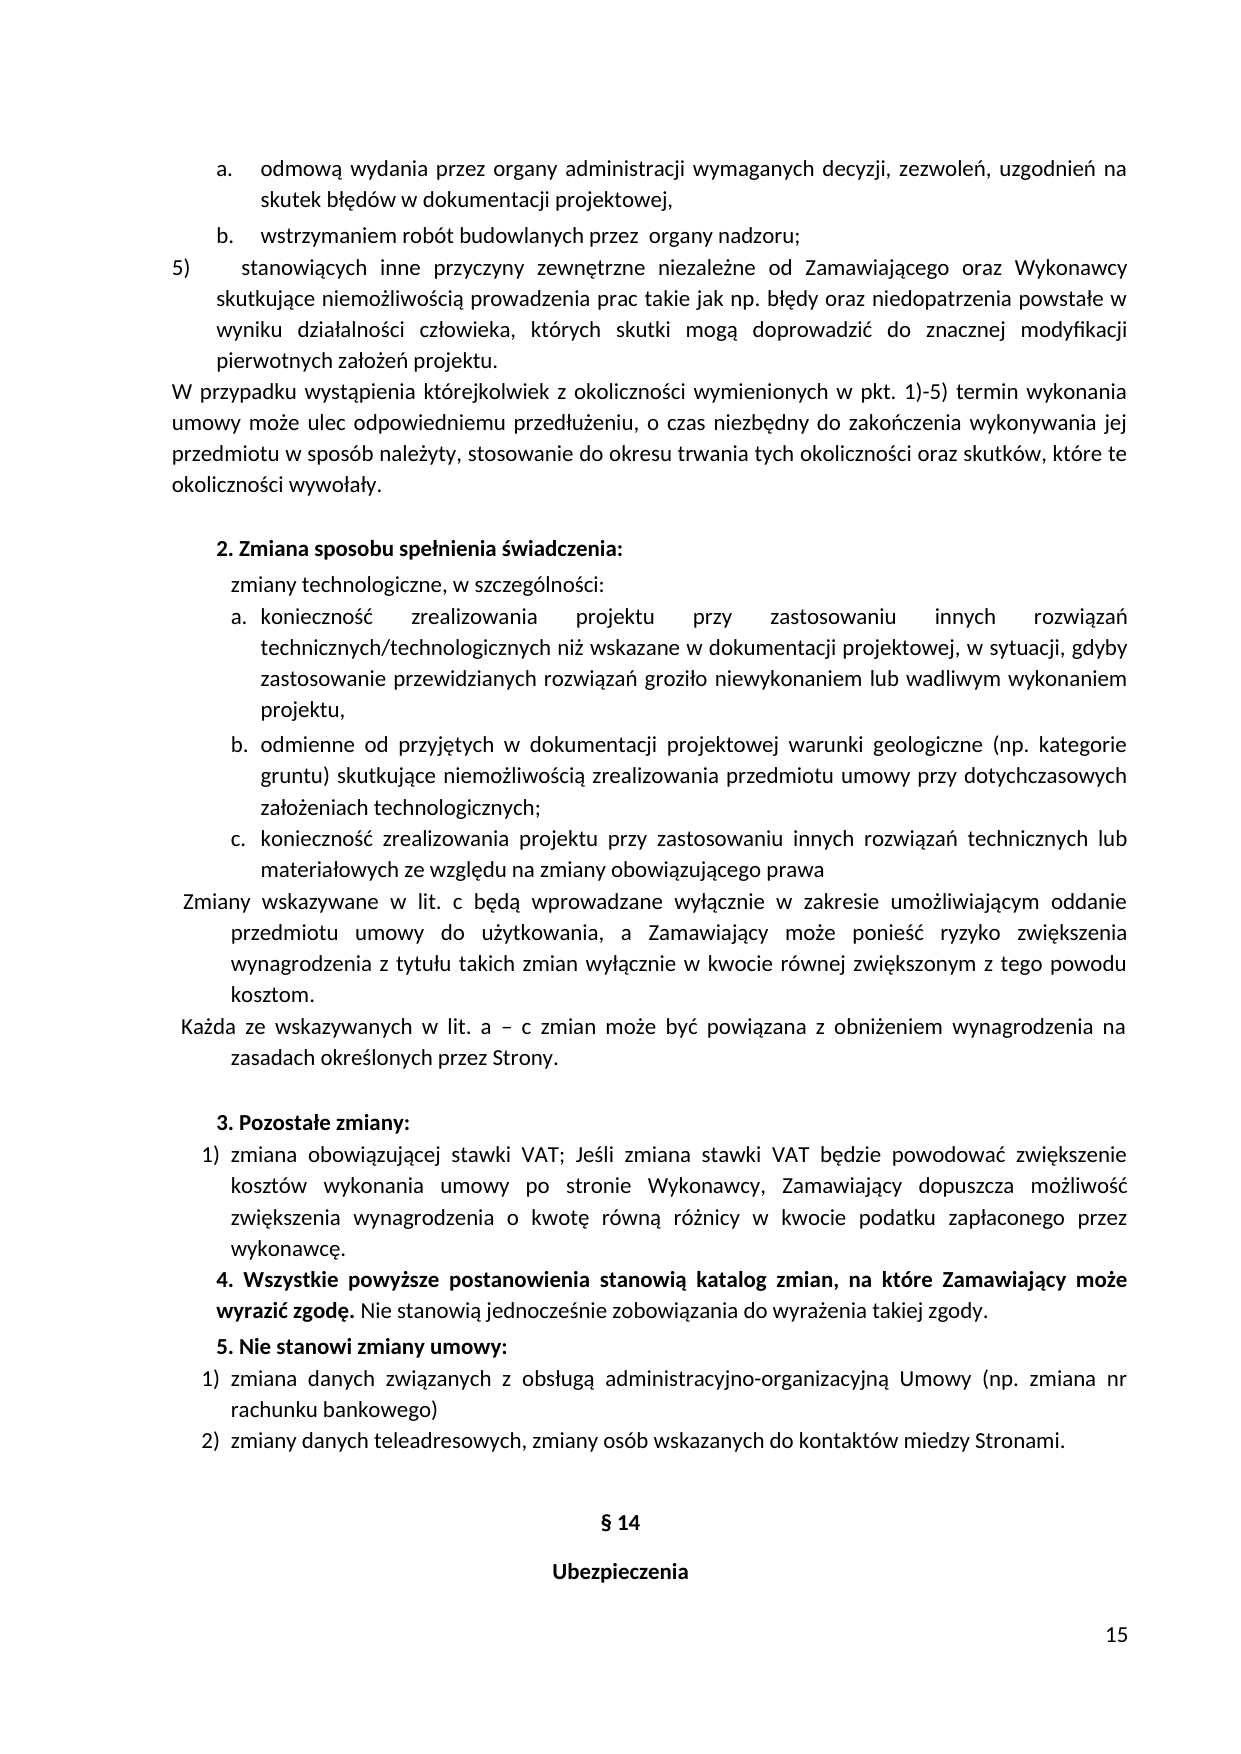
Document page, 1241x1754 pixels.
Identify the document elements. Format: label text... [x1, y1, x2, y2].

list zmiany danych teleadresowych, zmiany osób wskazanych do kontaktów miedzy Stronami. [201, 1427, 1128, 1455]
text 5) stanowiących inne przyczyny zewnętrzne niezależne od Zamawiającego oraz Wykonawcy skutkujące niemożliwością prowadzenia prac takie jak np. błędy oraz niedopatrzenia powstałe w wyniku działalności człowieka, których skutki mogą doprowadzić do znacznej modyfikacji pierwotnych założeń projektu. [172, 253, 1128, 374]
list odmową wydania przez organy administracji wymaganych decyzji, zezwoleń, uzgodnień na skutek błędów w dokumentacji projektowej, [216, 154, 1128, 213]
text Zmiany wskazywane w lit. c będą wprowadzane wyłącznie w zakresie umożliwiającym oddanie przedmiotu umowy do użytkowania, a Zamawiający może ponieść ryzyko zwiększenia wynagrodzenia z tytułu takich zmian wyłącznie w kwocie równej zwiększonym z tego powodu kosztom. [172, 887, 1128, 1008]
text Ubezpieczenia [187, 1557, 1054, 1585]
list zmiana danych związanych z obsługą administracyjno-organizacyjną Umowy (np. zmiana nr rachunku bankowego) [201, 1364, 1128, 1423]
text 3. Pozostałe zmiany: [216, 1108, 1128, 1136]
text W przypadku wystąpienia którejkolwiek z okoliczności wymienionych w pkt. 1)-5) termin wykonania umowy może ulec odpowiedniemu przedłużeniu, o czas niezbędny do zakończenia wykonywania jej przedmiotu w sposób należyty, stosowanie do okresu trwania tych okoliczności oraz skutków, które te okoliczności wywołały. [172, 377, 1128, 499]
text Każda ze wskazywanych w lit. a – c zmian może być powiązana z obniżeniem wynagrodzenia na zasadach określonych przez Strony. [172, 1012, 1128, 1071]
text zmiany technologiczne, w szczególności: [231, 570, 1128, 598]
text § 14 [187, 1508, 1053, 1536]
list konieczność zrealizowania projektu przy zastosowaniu innych rozwiązań technicznych/technologicznych niż wskazane w dokumentacji projektowej, w sytuacji, gdyby zastosowanie przewidzianych rozwiązań groziło niewykonaniem lub wadliwym wykonaniem projektu, [231, 602, 1128, 723]
list wstrzymaniem robót budowlanych przez organy nadzoru; [216, 221, 1128, 249]
text 4. Wszystkie powyższe postanowienia stanowią katalog zmian, na które Zamawiający może wyrazić zgodę. Nie stanowią jednocześnie zobowiązania do wyrażenia takiej zgody. [216, 1265, 1128, 1324]
text 5. Nie stanowi zmiany umowy: [216, 1332, 1128, 1360]
list odmienne od przyjętych w dokumentacji projektowej warunki geologiczne (np. kategorie gruntu) skutkujące niemożliwością zrealizowania przedmiotu umowy przy dotychczasowych założeniach technologicznych; [231, 731, 1128, 821]
list zmiana obowiązującej stawki VAT; Jeśli zmiana stawki VAT będzie powodować zwiększenie kosztów wykonania umowy po stronie Wykonawcy, Zamawiający dopuszcza możliwość zwiększenia wynagrodzenia o kwotę równą różnicy w kwocie podatku zapłaconego przez wykonawcę. [201, 1141, 1128, 1262]
text 2. Zmiana sposobu spełnienia świadczenia: [216, 534, 1128, 562]
list konieczność zrealizowania projektu przy zastosowaniu innych rozwiązań technicznych lub materiałowych ze względu na zmiany obowiązującego prawa [231, 824, 1128, 883]
